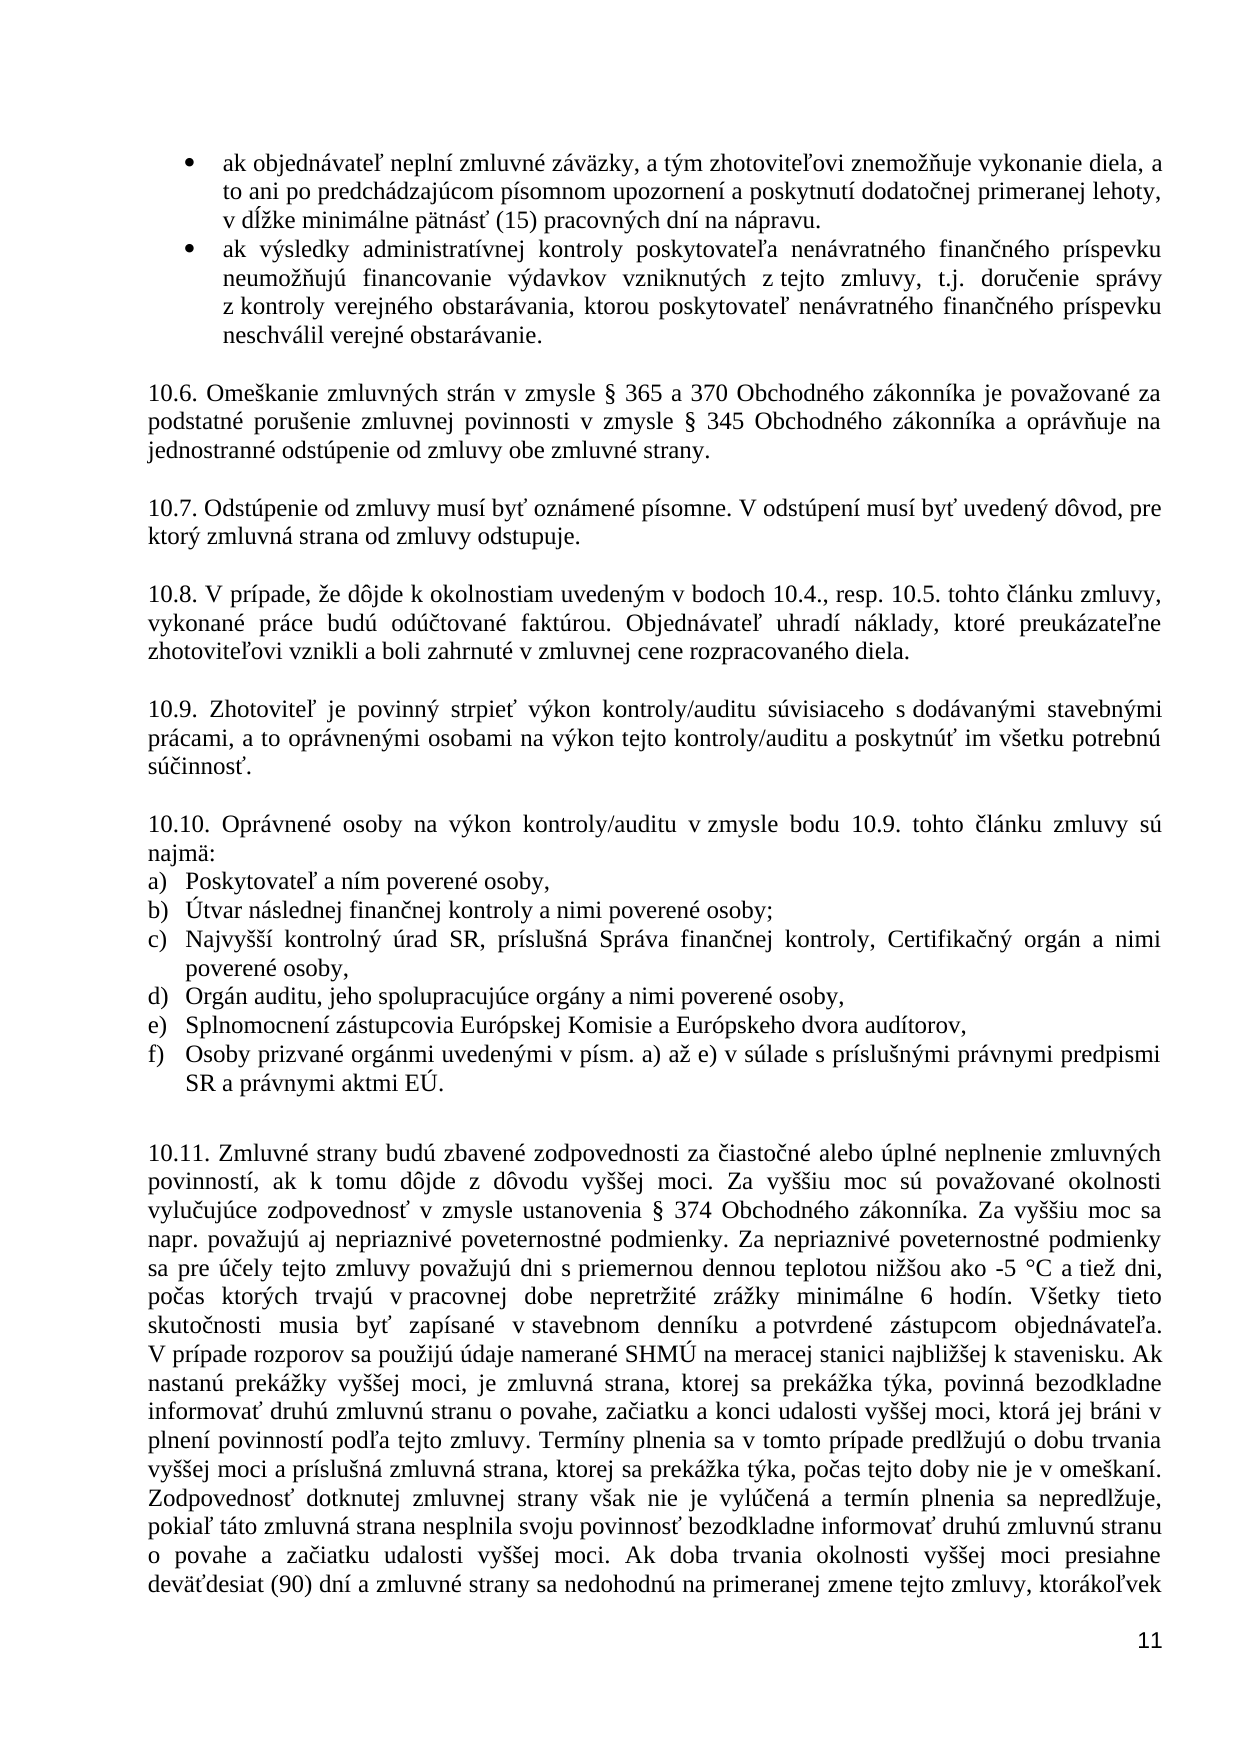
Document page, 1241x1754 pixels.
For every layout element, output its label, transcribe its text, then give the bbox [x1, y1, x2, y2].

list Poskytovateľ a ním poverené osoby, [148, 866, 1162, 895]
list Orgán auditu, jeho spolupracujúce orgány a nimi poverené osoby, [148, 981, 1162, 1010]
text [148, 1138, 1162, 1598]
text 10.8. V prípade, že dôjde k okolnostiam uvedeným v bodoch 10.4., resp. 10.5. tohto článku zmluvy, vykonané práce budú odúčtované faktúrou. Objednávateľ uhradí náklady, ktoré preukázateľne zhotoviteľovi vznikli a boli zahrnuté v zmluvnej cene rozpracovaného diela. [148, 579, 1162, 665]
list ak výsledky administratívnej kontroly poskytovateľa nenávratného finančného príspevku neumožňujú financovanie výdavkov vzniknutých z tejto zmluvy, t.j. doručenie správy z kontroly verejného obstarávania, ktorou poskytovateľ nenávratného finančného príspevku neschválil verejné obstarávanie. [185, 234, 1162, 349]
text 10.7. Odstúpenie od zmluvy musí byť oznámené písomne. V odstúpení musí byť uvedený dôvod, pre ktorý zmluvná strana od zmluvy odstupuje. [148, 493, 1162, 550]
list Útvar následnej finančnej kontroly a nimi poverené osoby; [148, 895, 1162, 924]
text 10.9. Zhotoviteľ je povinný strpieť výkon kontroly/auditu súvisiaceho s dodávanými stavebnými prácami, a to oprávnenými osobami na výkon tejto kontroly/auditu a poskytnúť im všetku potrebnú súčinnosť. [148, 694, 1162, 780]
list ak objednávateľ neplní zmluvné záväzky, a tým zhotoviteľovi znemožňuje vykonanie diela, a to ani po predchádzajúcom písomnom upozornení a poskytnutí dodatočnej primeranej lehoty, v dĺžke minimálne pätnásť (15) pracovných dní na nápravu. [185, 148, 1162, 234]
text 10.10. Oprávnené osoby na výkon kontroly/auditu v zmysle bodu 10.9. tohto článku zmluvy sú najmä: [148, 809, 1162, 866]
list Osoby prizvané orgánmi uvedenými v písm. a) až e) v súlade s príslušnými právnymi predpismi SR a právnymi aktmi EÚ. [148, 1039, 1162, 1096]
list Najvyšší kontrolný úrad SR, príslušná Správa finančnej kontroly, Certifikačný orgán a nimi poverené osoby, [148, 924, 1162, 981]
list Splnomocnení zástupcovia Európskej Komisie a Európskeho dvora audítorov, [148, 1010, 1162, 1039]
text 10.6. Omeškanie zmluvných strán v zmysle § 365 a 370 Obchodného zákonníka je považované za podstatné porušenie zmluvnej povinnosti v zmysle § 345 Obchodného zákonníka a oprávňuje na jednostranné odstúpenie od zmluvy obe zmluvné strany. [148, 378, 1162, 464]
